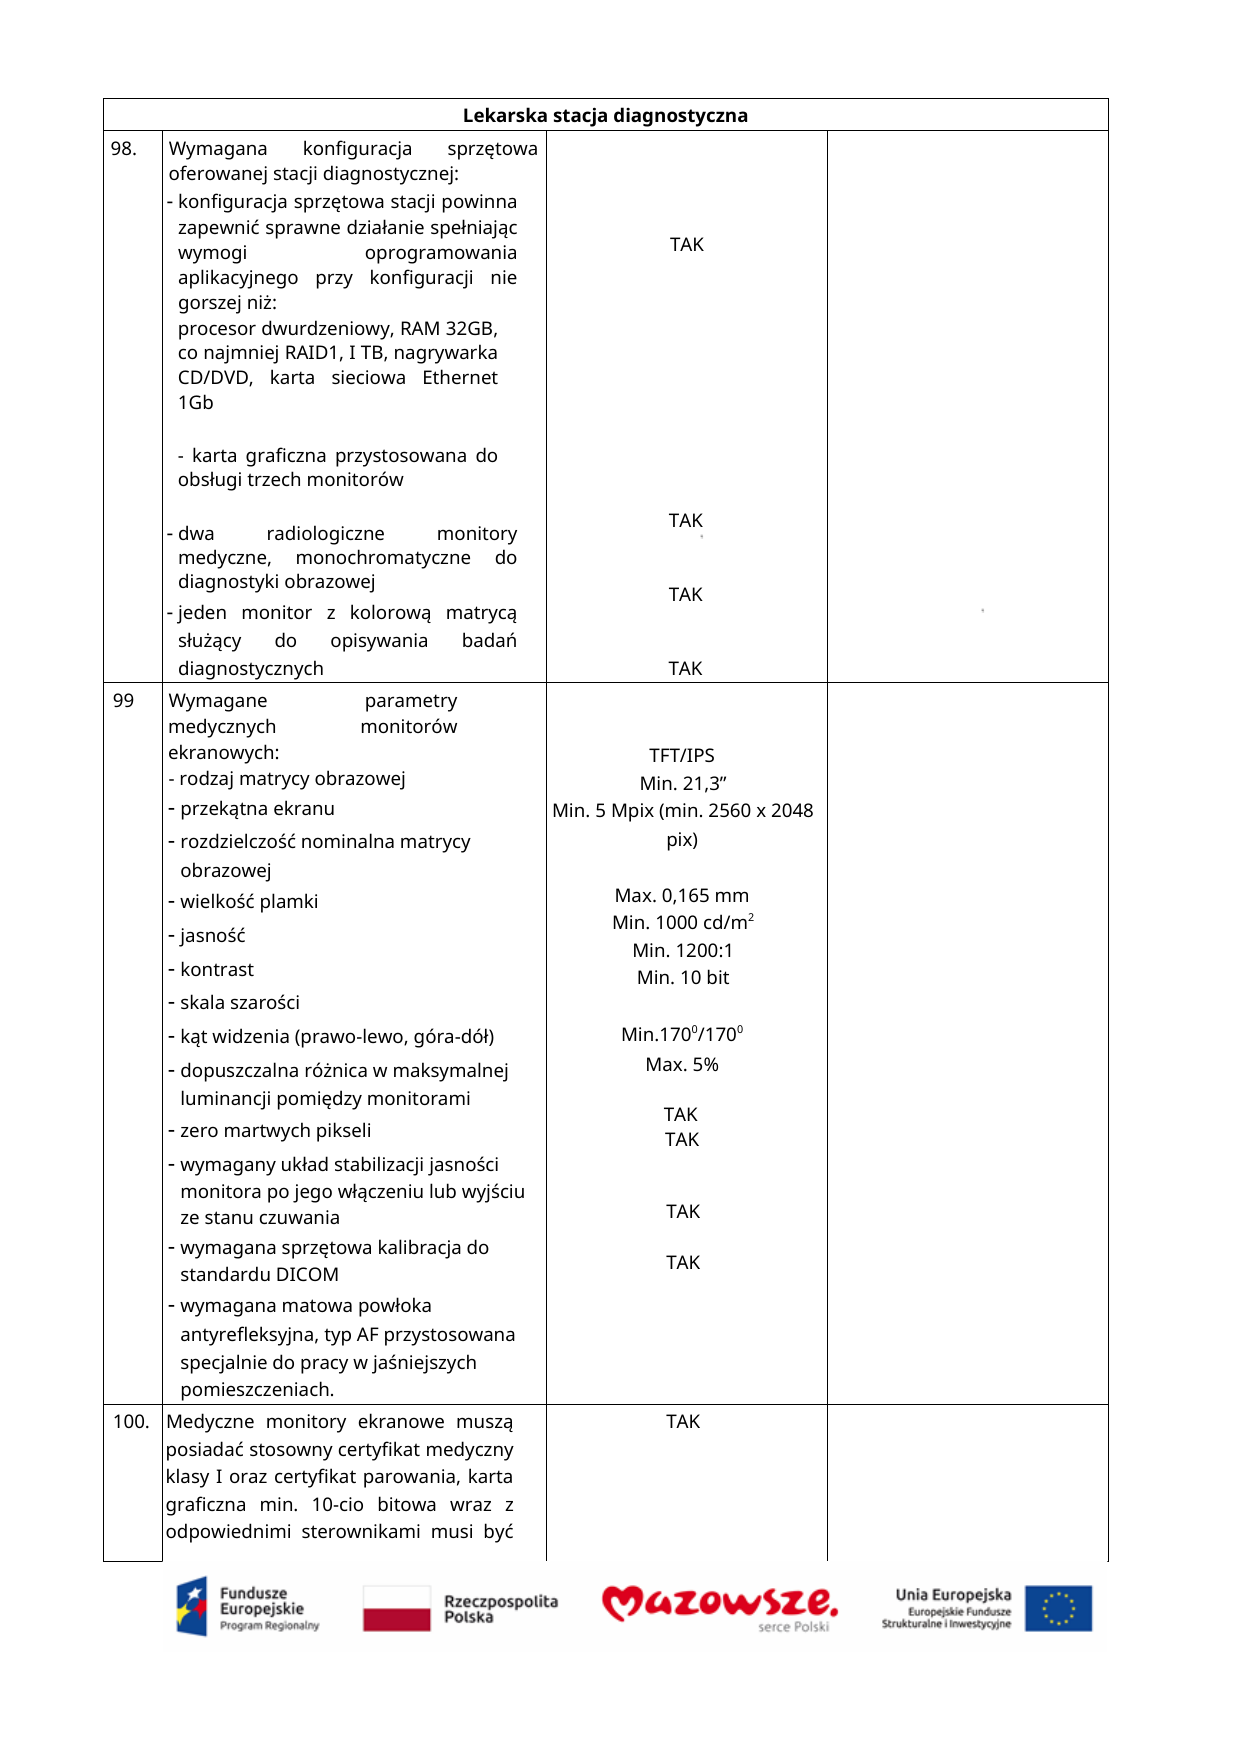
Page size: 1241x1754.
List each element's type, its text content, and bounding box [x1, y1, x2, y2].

table_cell TAK TAK TAK TAK [547, 131, 827, 682]
table_cell Lekarska stacja diagnostyczna [104, 99, 1108, 130]
table_cell 100. [104, 1405, 162, 1561]
table_cell 99 [104, 683, 162, 1404]
picture [162, 1561, 1108, 1652]
table_cell Wymagane parametry medycznych monitorów ekranowych: - rodzaj matrycy obrazowej przekątna ekranu rozdzielczość nominalna matrycy obrazowej wielkość plamki jasność kontrast skala szarości kąt widzenia (prawo-lewo, góra-dół) dopuszczalna różnica w maksymalnej luminancji pomiędzy monitorami zero martwych pikseli wymagany układ stabilizacji jasności monitora po jego włączeniu lub wyjściu ze stanu czuwania wymagana sprzętowa kalibracja do standardu DICOM wymagana matowa powłoka antyrefleksyjna, typ AF przystosowana specjalnie do pracy w jaśniejszych pomieszczeniach. [163, 683, 546, 1404]
table_cell [828, 683, 1108, 1404]
table_cell TFT/IPS Min. 21,3” Min. 5 Mpix (min. 2560 x 2048 pix) Max. 0,165 mm Min. 1000 cd/m2 Min. 1200:1 Min. 10 bit Min.1700/1700 Max. 5% TAK TAK TAK TAK [547, 683, 827, 1404]
table_cell [828, 1405, 1108, 1561]
table_cell TAK [547, 1405, 827, 1561]
table_cell 98. [104, 131, 162, 682]
table_cell Wymagana konfiguracja sprzętowa oferowanej stacji diagnostycznej: konfiguracja sprzętowa stacji powinna zapewnić sprawne działanie spełniając wymogi oprogramowania aplikacyjnego przy konfiguracji nie gorszej niż: procesor dwurdzeniowy, RAM 32GB, co najmniej RAID1, I TB, nagrywarka CD/DVD, karta sieciowa Ethernet 1Gb - karta graficzna przystosowana do obsługi trzech monitorów dwa radiologiczne monitory medyczne, monochromatyczne do diagnostyki obrazowej jeden monitor z kolorową matrycą służący do opisywania badań diagnostycznych [163, 131, 546, 682]
table_cell [828, 131, 1108, 682]
